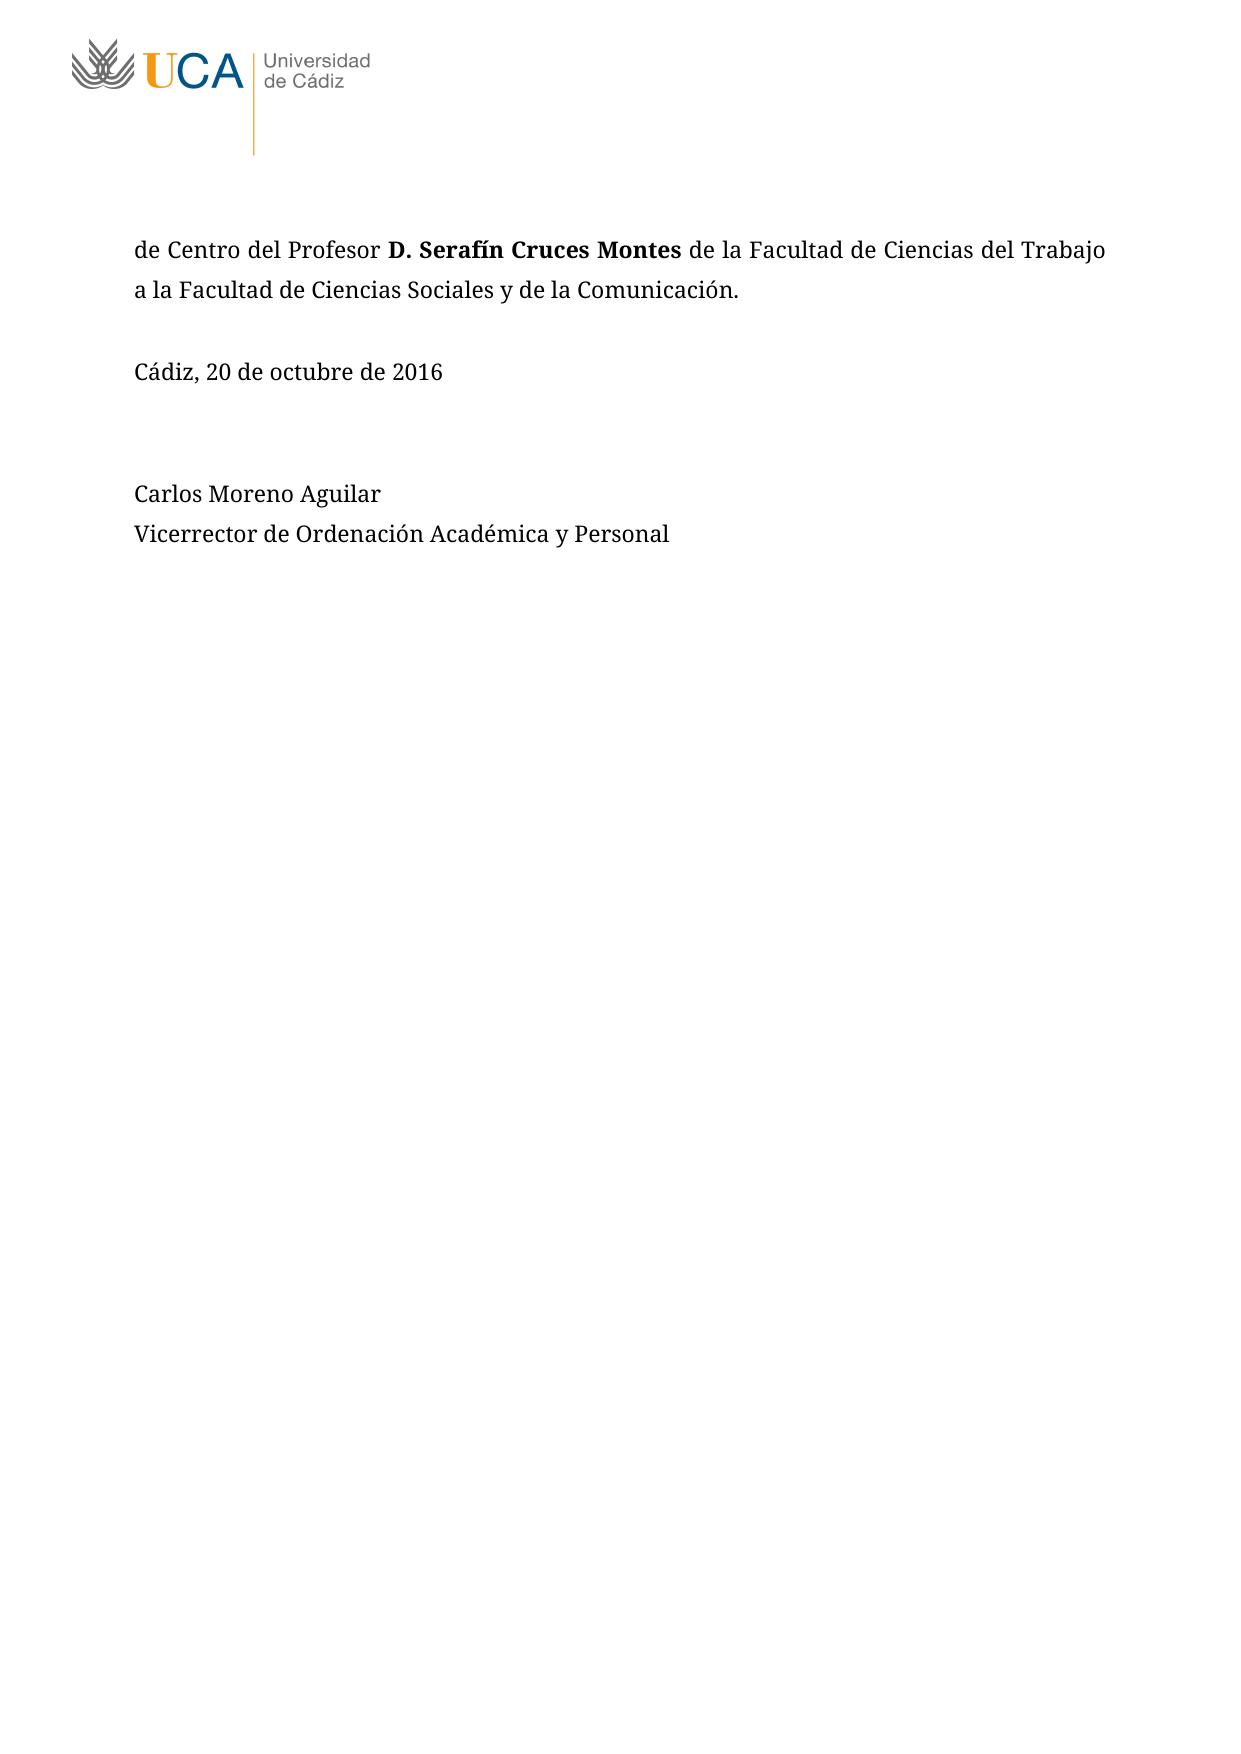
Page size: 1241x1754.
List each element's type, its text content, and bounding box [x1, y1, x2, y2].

picture [51, 19, 390, 174]
